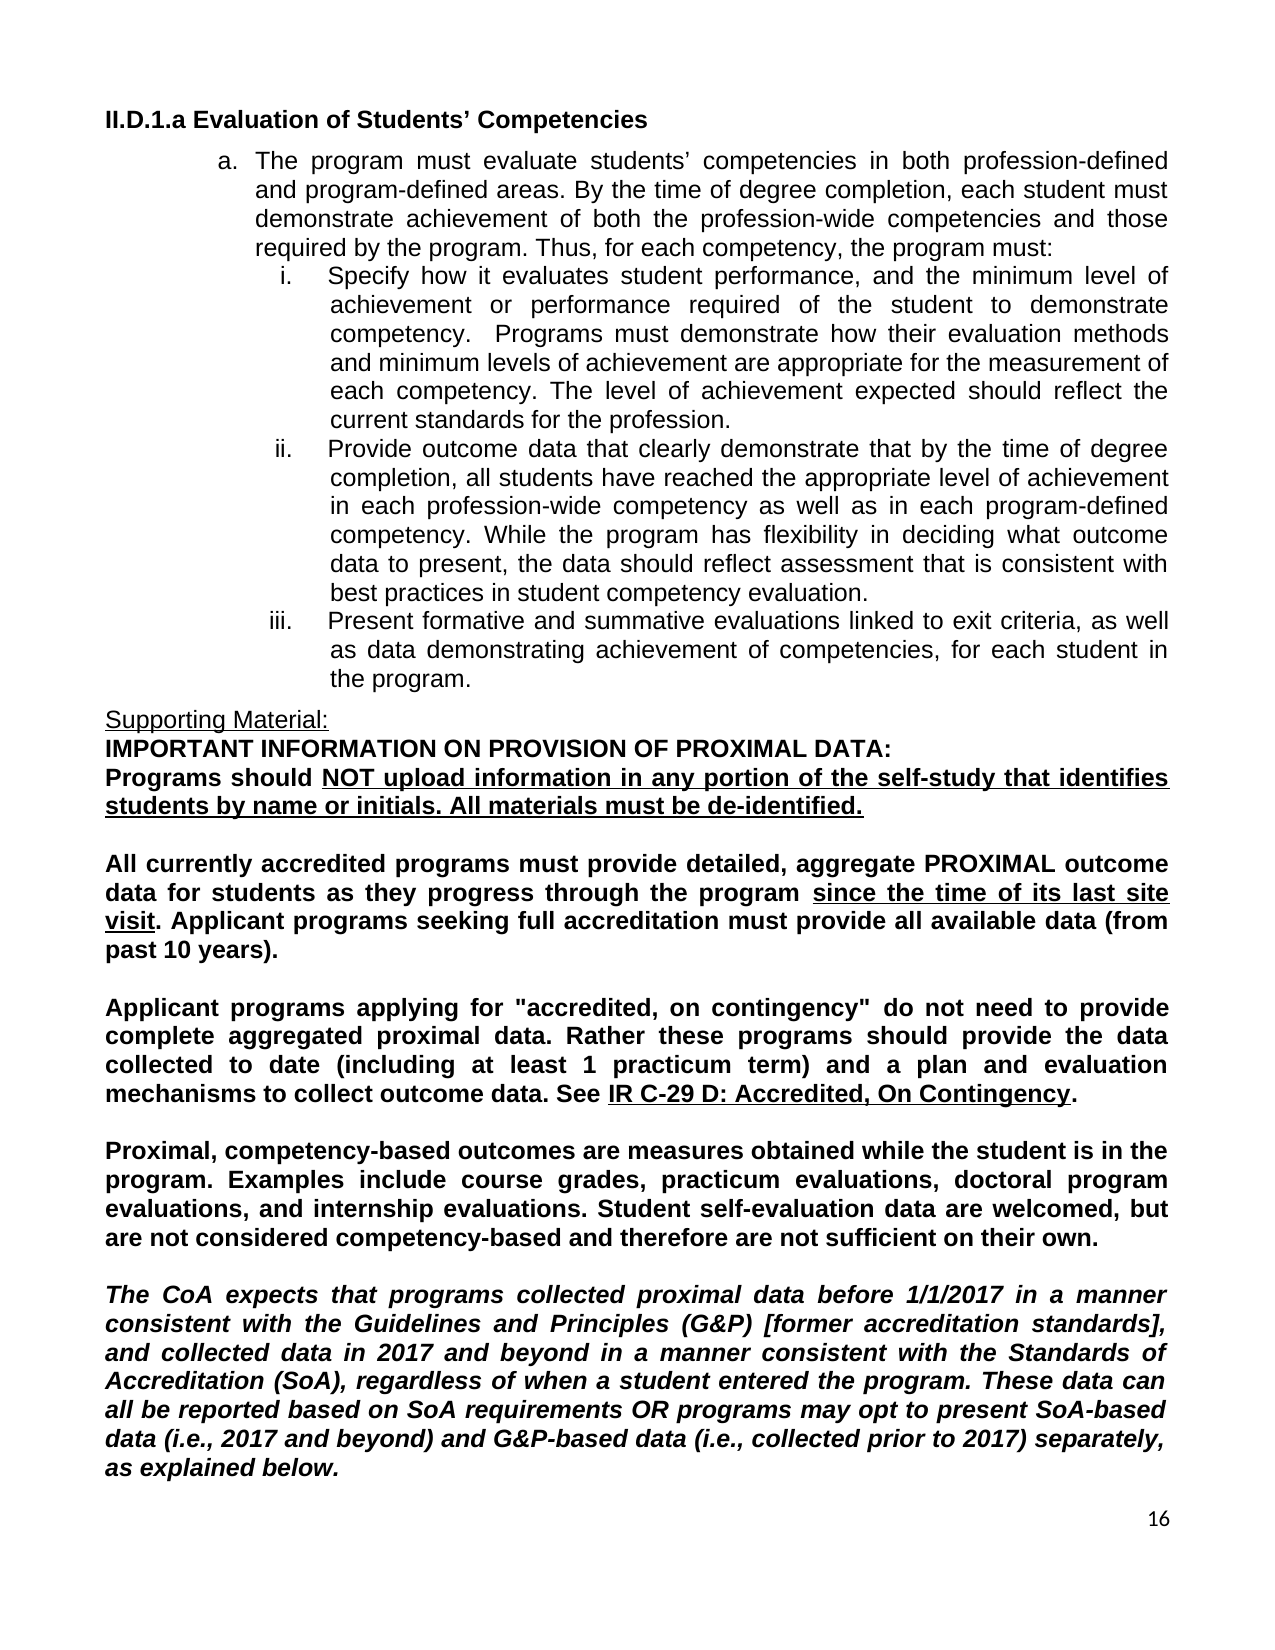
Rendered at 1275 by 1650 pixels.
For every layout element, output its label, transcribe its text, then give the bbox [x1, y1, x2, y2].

text Applicant programs applying for "accredited, on contingency" do not need to provide complete aggregated proximal data. Rather these programs should provide the data collected to date (including at least 1 practicum term) and a plan and evaluation mechanisms to collect outcome data. See IR C-29 D: Accredited, On Contingency. [105, 992, 1170, 1107]
list The program must evaluate students’ competencies in both profession-defined and program-defined areas. By the time of degree completion, each student must demonstrate achievement of both the profession-wide competencies and those required by the program. Thus, for each competency, the program must: [217, 146, 1170, 261]
text Supporting Material: [105, 705, 1170, 734]
list Present formative and summative evaluations linked to exit criteria, as well as data demonstrating achievement of competencies, for each student in the program. [292, 606, 1170, 692]
text Proximal, competency-based outcomes are measures obtained while the student is in the program. Examples include course grades, practicum evaluations, doctoral program evaluations, and internship evaluations. Student self-evaluation data are welcomed, but are not considered competency-based and therefore are not sufficient on their own. [105, 1136, 1170, 1251]
text All currently accredited programs must provide detailed, aggregate PROXIMAL outcome data for students as they progress through the program since the time of its last site visit. Applicant programs seeking full accreditation must provide all available data (from past 10 years). [105, 849, 1170, 964]
text The CoA expects that programs collected proximal data before 1/1/2017 in a manner consistent with the Guidelines and Principles (G&P) [former accreditation standards], and collected data in 2017 and beyond in a manner consistent with the Standards of Accreditation (SoA), regardless of when a student entered the program. These data can all be reported based on SoA requirements OR programs may opt to present SoA-based data (i.e., 2017 and beyond) and G&P-based data (i.e., collected prior to 2017) separately, as explained below. [105, 1280, 1170, 1481]
text IMPORTANT INFORMATION ON PROVISION OF PROXIMAL DATA: [105, 734, 1170, 762]
list Specify how it evaluates student performance, and the minimum level of achievement or performance required of the student to demonstrate competency. Programs must demonstrate how their evaluation methods and minimum levels of achievement are appropriate for the measurement of each competency. The level of achievement expected should reflect the current standards for the profession. [292, 261, 1170, 434]
text II.D.1.a Evaluation of Students’ Competencies [105, 105, 1170, 134]
text Programs should NOT upload information in any portion of the self-study that identifies students by name or initials. All materials must be de-identified. [105, 762, 1170, 820]
list Provide outcome data that clearly demonstrate that by the time of degree completion, all students have reached the appropriate level of achievement in each profession-wide competency as well as in each program-defined competency. While the program has flexibility in deciding what outcome data to present, the data should reflect assessment that is consistent with best practices in student competency evaluation. [292, 434, 1170, 606]
